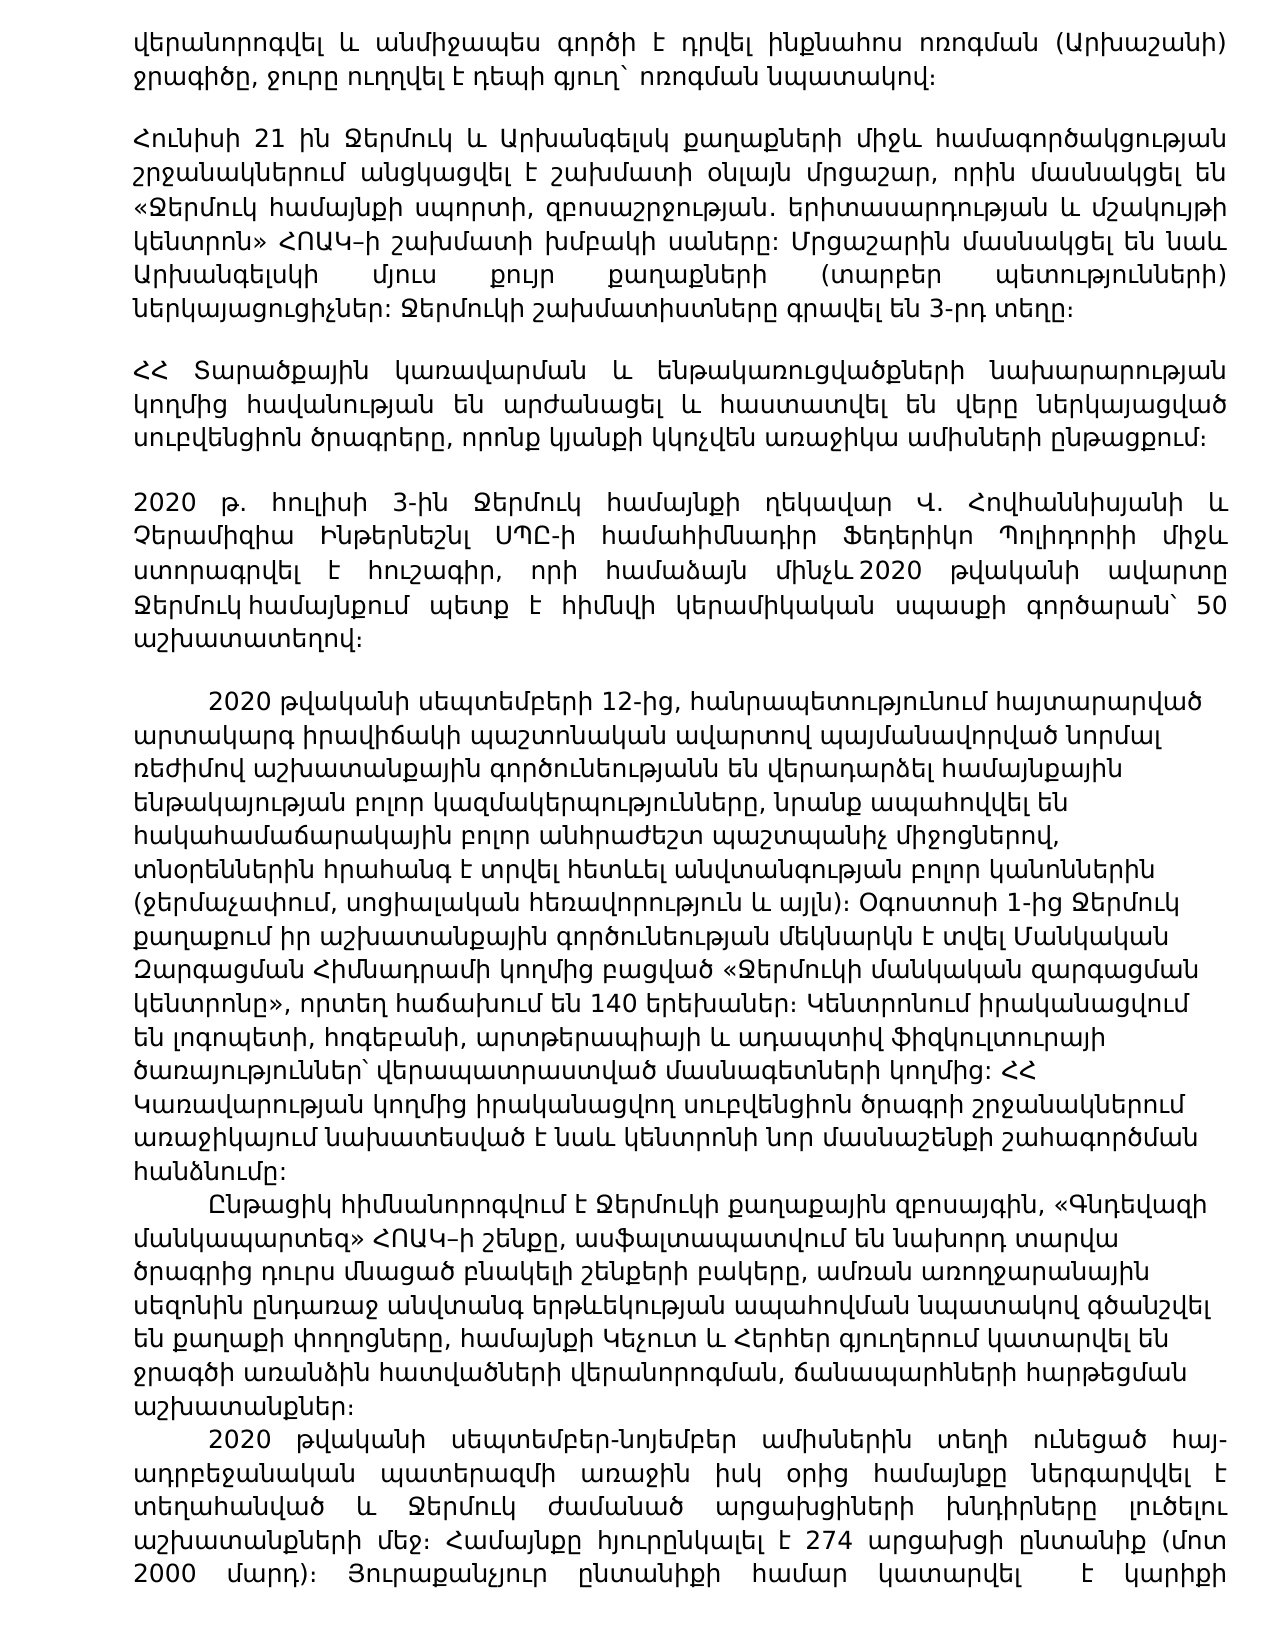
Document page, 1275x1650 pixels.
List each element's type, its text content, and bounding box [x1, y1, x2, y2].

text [133, 1425, 1228, 1589]
text 2020 թվականի սեպտեմբերի 12-ից, հանրապետությունում հայտարարված արտակարգ իրավիճակի պաշտոնական ավարտով պայմանավորված նորմալ ռեժիմով աշխատանքային գործունեությանն են վերադարձել համայնքային ենթակայության բոլոր կազմակերպությունները, նրանք ապահովվել են հակահամաճարակային բոլոր անհրաժեշտ պաշտպանիչ միջոցներով, տնօրեններին հրահանգ է տրվել հետևել անվտանգության բոլոր կանոններին (ջերմաչափում, սոցիալական հեռավորություն և այլն)։ Օգոստոսի 1-ից Ջերմուկ քաղաքում իր աշխատանքային գործունեության մեկնարկն է տվել Մանկական Զարգացման Հիմնադրամի կողմից բացված «Ջերմուկի մանկական զարգացման կենտրոնը», որտեղ հաճախում են 140 երեխաներ։ Կենտրոնում իրականացվում են լոգոպետի, հոգեբանի, արտթերապիայի և ադապտիվ ֆիզկուլտուրայի ծառայություններ՝ վերապատրաստված մասնագետների կողմից: ՀՀ Կառավարության կողմից իրականացվող սուբվենցիոն ծրագրի շրջանակներում առաջիկայում նախատեսված է նաև կենտրոնի նոր մասնաշենքի շահագործման հանձնումը: [133, 687, 1228, 1186]
text ՀՀ Տարածքային կառավարման և ենթակառուցվածքների նախարարության կողմից հավանության են արժանացել և հաստատվել են վերը ներկայացված սուբվենցիոն ծրագրերը, որոնք կյանքի կկոչվեն առաջիկա ամիսների ընթացքում։ [133, 356, 1228, 453]
text Ընթացիկ հիմնանորոգվում է Ջերմուկի քաղաքային զբոսայգին, «Գնդեվազի մանկապարտեզ» ՀՈԱԿ–ի շենքը, ասֆալտապատվում են նախորդ տարվա ծրագրից դուրս մնացած բնակելի շենքերի բակերը, ամռան առողջարանային սեզոնին ընդառաջ անվտանգ երթևեկության ապահովման նպատակով գծանշվել են քաղաքի փողոցները, համայնքի Կեչուտ և Հերհեր գյուղերում կատարվել են ջրագծի առանձին հատվածների վերանորոգման, ճանապարհների հարթեցման աշխատանքներ։ [133, 1191, 1228, 1421]
text 2020 թ․ հուլիսի 3-ին Ջերմուկ համայնքի ղեկավար Վ․ Հովհաննիսյանի և Չերամիզիա Ինթերնեշնլ ՍՊԸ-ի համահիմնադիր Ֆեդերիկո Պոլիդորիի միջև ստորագրվել է հուշագիր, որի համաձայն մինչև 2020 թվականի ավարտը Ջերմուկ համայնքում պետք է հիմնվի կերամիկական սպասքի գործարան՝ 50 աշխատատեղով։ [133, 486, 1228, 654]
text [133, 28, 1228, 91]
text Հունիսի 21 ին Ջերմուկ և Արխանգելսկ քաղաքների միջև համագործակցության շրջանակներում անցկացվել է շախմատի օնլայն մրցաշար, որին մասնակցել են «Ջերմուկ համայնքի սպորտի, զբոսաշրջության․ երիտասարդության և մշակույթի կենտրոն» ՀՈԱԿ–ի շախմատի խմբակի սաները: Մրցաշարին մասնակցել են նաև Արխանգելսկի մյուս քույր քաղաքների (տարբեր պետությունների) ներկայացուցիչներ: Ջերմուկի շախմատիստները գրավել են 3-րդ տեղը։ [133, 124, 1228, 323]
